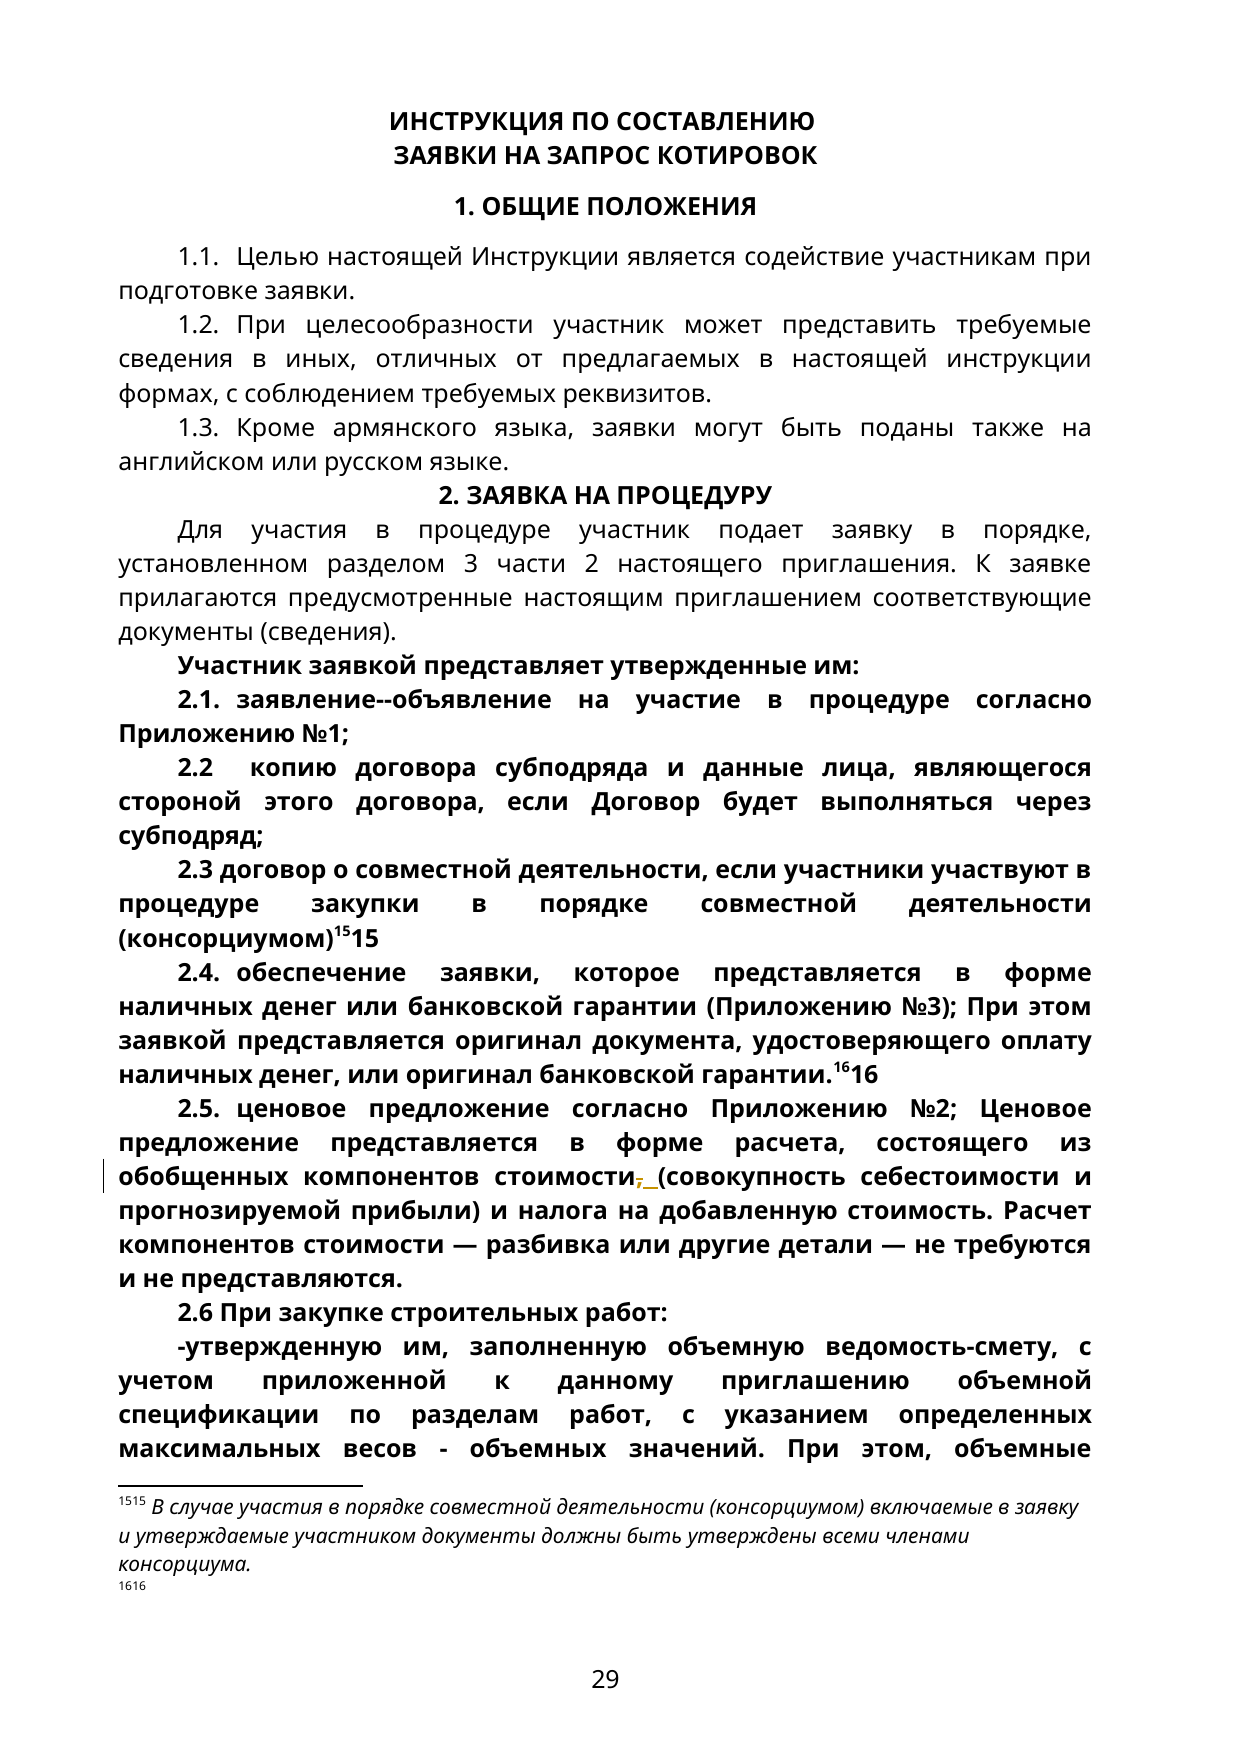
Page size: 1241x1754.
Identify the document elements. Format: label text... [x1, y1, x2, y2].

text 2.5. ценовое предложение согласно Приложению №2; Ценовое предложение представляется в форме расчета, состоящего из обобщенных компонентов стоимости(совокупность себестоимости и прогнозируемой прибыли) и налога на добавленную стоимость. Расчет компонентов стоимости — разбивка или другие детали — не требуются и не представляются. [118, 1091, 1092, 1295]
text 2.4. обеспечение заявки, которое представляется в форме наличных денег или банковской гарантии (Приложению №3); При этом заявкой представляется оригинал документа, удостоверяющего оплату наличных денег, или оригинал банковской гарантии.16 [118, 954, 1092, 1091]
text 2.2 копию договора субподряда и данные лица, являющегося стороной этого договора, если Договор будет выполняться через субподряд; [118, 750, 1092, 852]
text Участник заявкой представляет утвержденные им: [118, 648, 1092, 682]
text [118, 1329, 1092, 1465]
text 2. ЗАЯВКА НА ПРОЦЕДУРУ [118, 477, 1092, 511]
text 1.3. Кроме армянского языка, заявки могут быть поданы также на английском или русском языке. [118, 409, 1092, 477]
text 1.2. При целесообразности участник может представить требуемые сведения в иных, отличных от предлагаемых в настоящей инструкции формах, с соблюдением требуемых реквизитов. [118, 307, 1092, 409]
text 1.1. Целью настоящей Инструкции является содействие участникам при подготовке заявки. [118, 239, 1092, 307]
text ИНСТРУКЦИЯ ПО СОСТАВЛЕНИЮ ЗАЯВКИ НА ЗАПРОС КОТИРОВОК [118, 103, 1092, 172]
text 1. ОБЩИЕ ПОЛОЖЕНИЯ [118, 188, 1092, 222]
text Для участия в процедуре участник подает заявку в порядке, установленном разделом 3 части 2 настоящего приглашения. К заявке прилагаются предусмотренные настоящим приглашением соответствующие документы (сведения). [118, 511, 1092, 648]
text 2.1. заявление--объявлениe на участие в процедуре согласно Приложению №1; [118, 682, 1092, 750]
text 2.6 При закупке строительных работ: [118, 1295, 1092, 1329]
text 2.3 договор о совместной деятельности, если участники участвуют в процедуре закупки в порядке совместной деятельности (консорциумом)15 [118, 852, 1092, 954]
